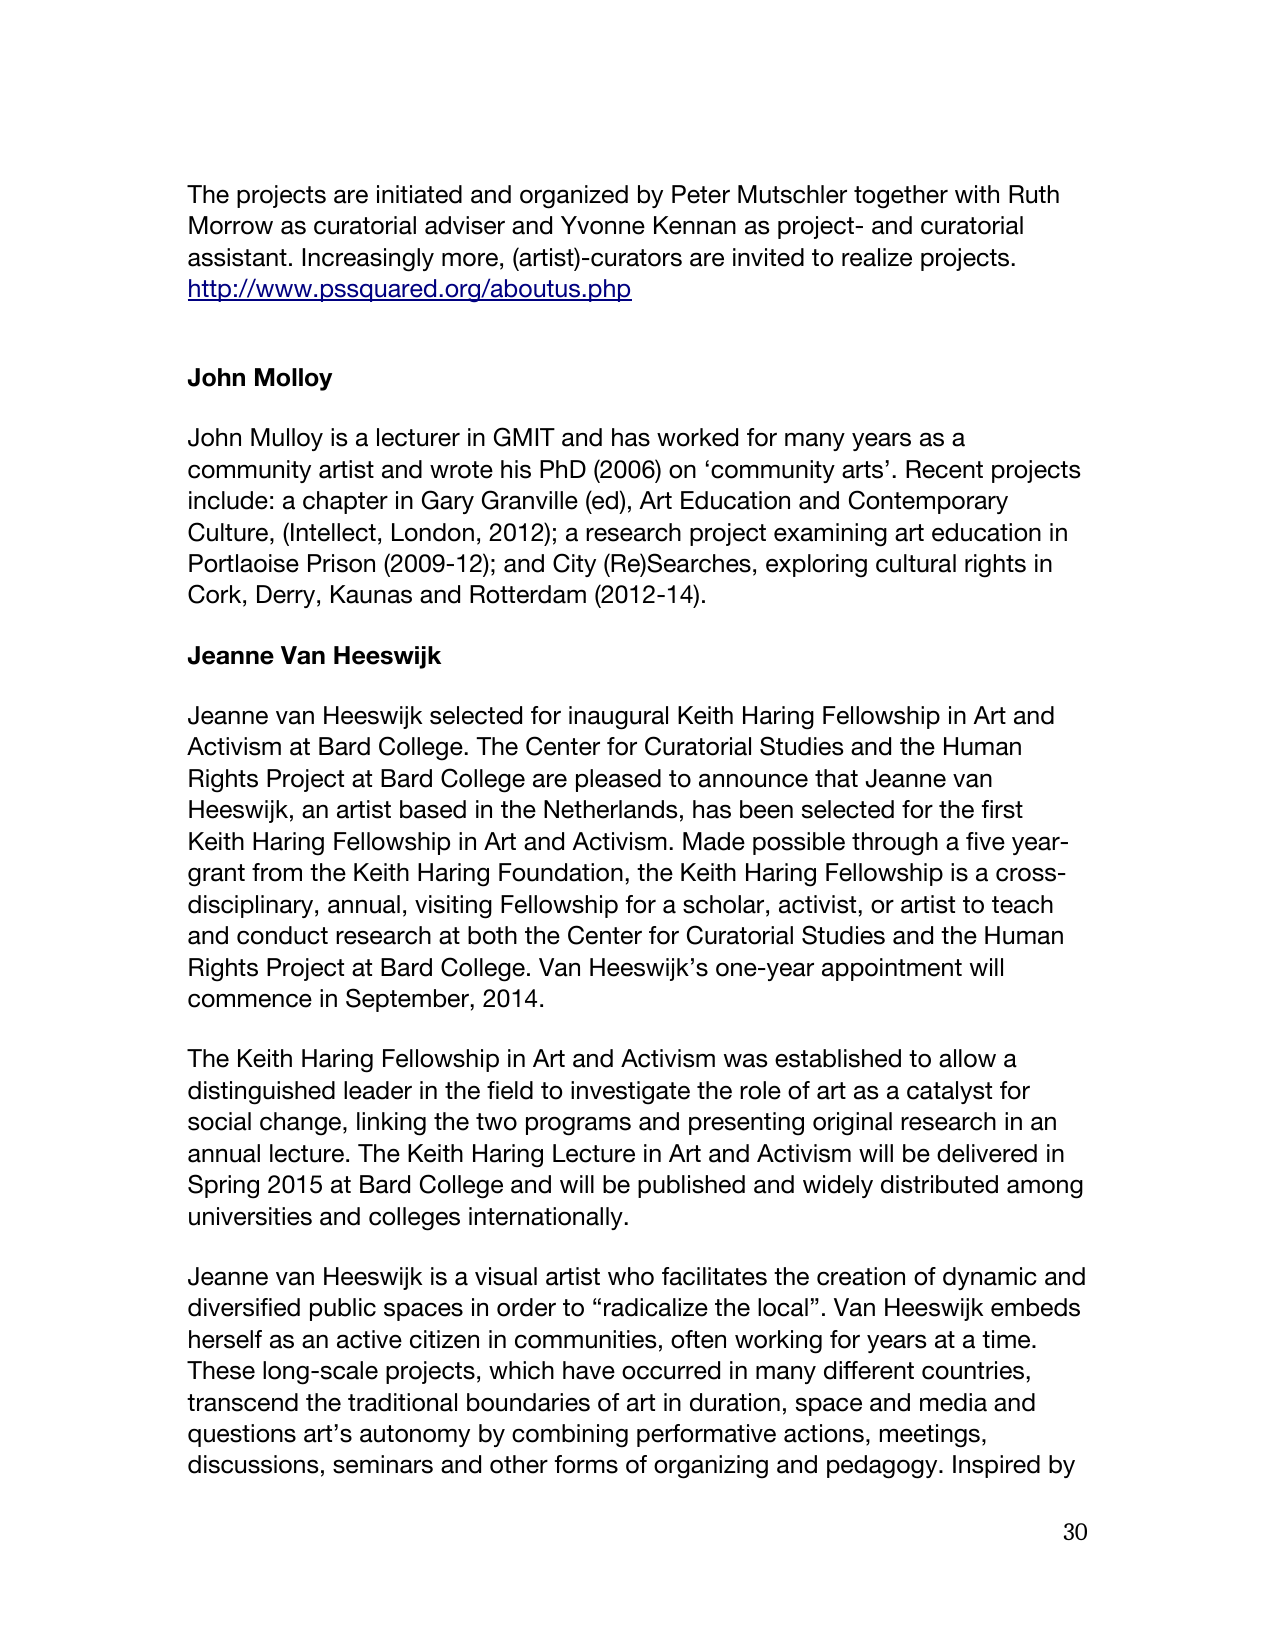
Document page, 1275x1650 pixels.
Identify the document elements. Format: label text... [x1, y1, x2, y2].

text The Keith Haring Fellowship in Art and Activism was established to allow a distinguished leader in the field to investigate the role of art as a catalyst for social change, linking the two programs and presenting original research in an annual lecture. The Keith Haring Lecture in Art and Activism will be delivered in Spring 2015 at Bard College and will be published and widely distributed among universities and colleges internationally. [187, 1043, 1087, 1232]
text The projects are initiated and organized by Peter Mutschler together with Ruth Morrow as curatorial adviser and Yvonne Kennan as project- and curatorial assistant. Increasingly more, (artist)-curators are invited to realize projects. [187, 179, 1087, 273]
text Jeanne Van Heeswijk [187, 640, 1087, 671]
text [187, 1261, 1087, 1481]
text http://www.pssquared.org/aboutus.php [187, 273, 1087, 304]
text John Molloy [187, 362, 1087, 393]
text Jeanne van Heeswijk selected for inaugural Keith Haring Fellowship in Art and Activism at Bard College. The Center for Curatorial Studies and the Human Rights Project at Bard College are pleased to announce that Jeanne van Heeswijk, an artist based in the Netherlands, has been selected for the first Keith Haring Fellowship in Art and Activism. Made possible through a five year-grant from the Keith Haring Foundation, the Keith Haring Fellowship is a cross-disciplinary, annual, visiting Fellowship for a scholar, activist, or artist to teach and conduct research at both the Center for Curatorial Studies and the Human Rights Project at Bard College. Van Heeswijk’s one-year appointment will commence in September, 2014. [187, 700, 1087, 1014]
text John Mulloy is a lecturer in GMIT and has worked for many years as a community artist and wrote his PhD (2006) on ‘community arts’. Recent projects include: a chapter in Gary Granville (ed), Art Education and Contemporary Culture, (Intellect, London, 2012); a research project examining art education in Portlaoise Prison (2009-12); and City (Re)Searches, exploring cultural rights in Cork, Derry, Kaunas and Rotterdam (2012-14). [187, 422, 1087, 611]
